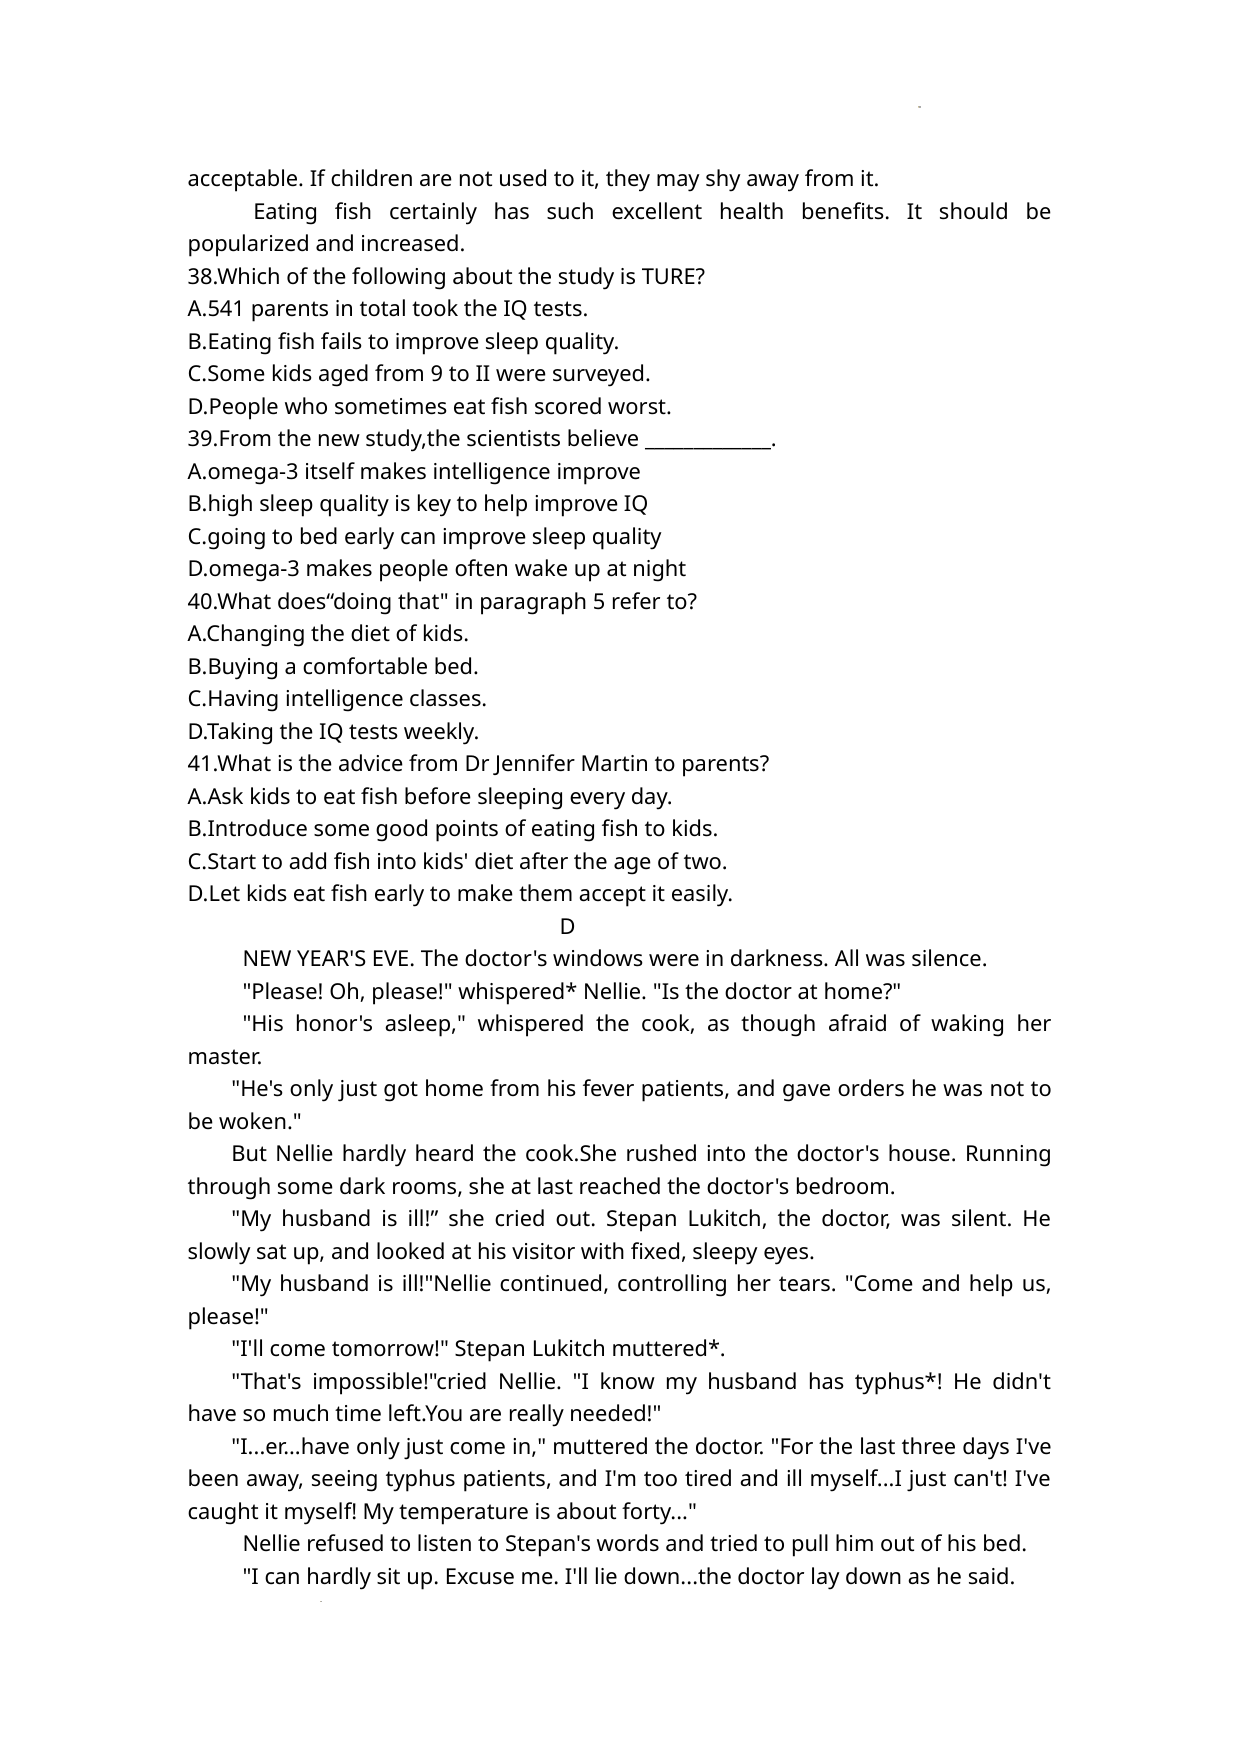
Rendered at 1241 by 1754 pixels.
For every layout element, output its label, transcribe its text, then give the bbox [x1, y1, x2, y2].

text C.Start to add fish into kids' diet after the age of two. [187, 844, 1053, 877]
text D.omega-3 makes people often wake up at night [187, 552, 1053, 584]
text B.high sleep quality is key to help improve IQ [187, 487, 1053, 519]
text A.omega-3 itself makes intelligence improve [187, 454, 1053, 487]
text A.Changing the diet of kids. [187, 617, 1053, 649]
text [187, 162, 1053, 194]
text 40.What does“doing that" in paragraph 5 refer to? [187, 584, 1053, 617]
text C.going to bed early can improve sleep quality [187, 519, 1053, 552]
text A.541 parents in total took the IQ tests. [187, 292, 1053, 324]
text B.Eating fish fails to improve sleep quality. [187, 324, 1053, 357]
text "His honor's asleep," whispered the cook, as though afraid of waking her master. [187, 1007, 1053, 1072]
text "That's impossible!"cried Nellie. "I know my husband has typhus*! He didn't have so much time left.You are really needed!" [187, 1364, 1053, 1429]
text "I'll come tomorrow!" Stepan Lukitch muttered*. [187, 1332, 1053, 1364]
text B.Introduce some good points of eating fish to kids. [187, 812, 1053, 844]
text C.Having intelligence classes. [187, 682, 1053, 714]
text But Nellie hardly heard the cook.She rushed into the doctor's house. Running through some dark rooms, she at last reached the doctor's bedroom. [187, 1137, 1053, 1202]
text "He's only just got home from his fever patients, and gave orders he was not to be woken." [187, 1072, 1053, 1137]
text 41.What is the advice from Dr Jennifer Martin to parents? [187, 747, 1053, 779]
text D.Taking the IQ tests weekly. [187, 714, 1053, 747]
text B.Buying a comfortable bed. [187, 649, 1053, 682]
text NEW YEAR'S EVE. The doctor's windows were in darkness. All was silence. [187, 942, 1053, 974]
text 38.Which of the following about the study is TURE? [187, 259, 1053, 292]
text "Please! Oh, please!" whispered* Nellie. "Is the doctor at home?" [187, 974, 1053, 1007]
text Nellie refused to listen to Stepan's words and tried to pull him out of his bed. [187, 1527, 1053, 1559]
text A.Ask kids to eat fish before sleeping every day. [187, 779, 1053, 812]
text D.Let kids eat fish early to make them accept it easily. [187, 877, 1053, 909]
text C.Some kids aged from 9 to II were surveyed. [187, 357, 1053, 389]
text D [187, 909, 1053, 942]
text Eating fish certainly has such excellent health benefits. It should be popularized and increased. [187, 194, 1053, 259]
text "My husband is ill!” she cried out. Stepan Lukitch, the doctor, was silent. He slowly sat up, and looked at his visitor with fixed, sleepy eyes. [187, 1202, 1053, 1267]
text 39.From the new study,the scientists believe _____________. [187, 422, 1053, 454]
text "I can hardly sit up. Excuse me. I'll lie down...the doctor lay down as he said. [187, 1559, 1053, 1592]
text "I...er...have only just come in," muttered the doctor. "For the last three days I've been away, seeing typhus patients, and I'm too tired and ill myself...I just can't! I've caught it myself! My temperature is about forty..." [187, 1429, 1053, 1527]
text "My husband is ill!"Nellie continued, controlling her tears. "Come and help us, please!" [187, 1267, 1053, 1332]
text D.People who sometimes eat fish scored worst. [187, 389, 1053, 422]
